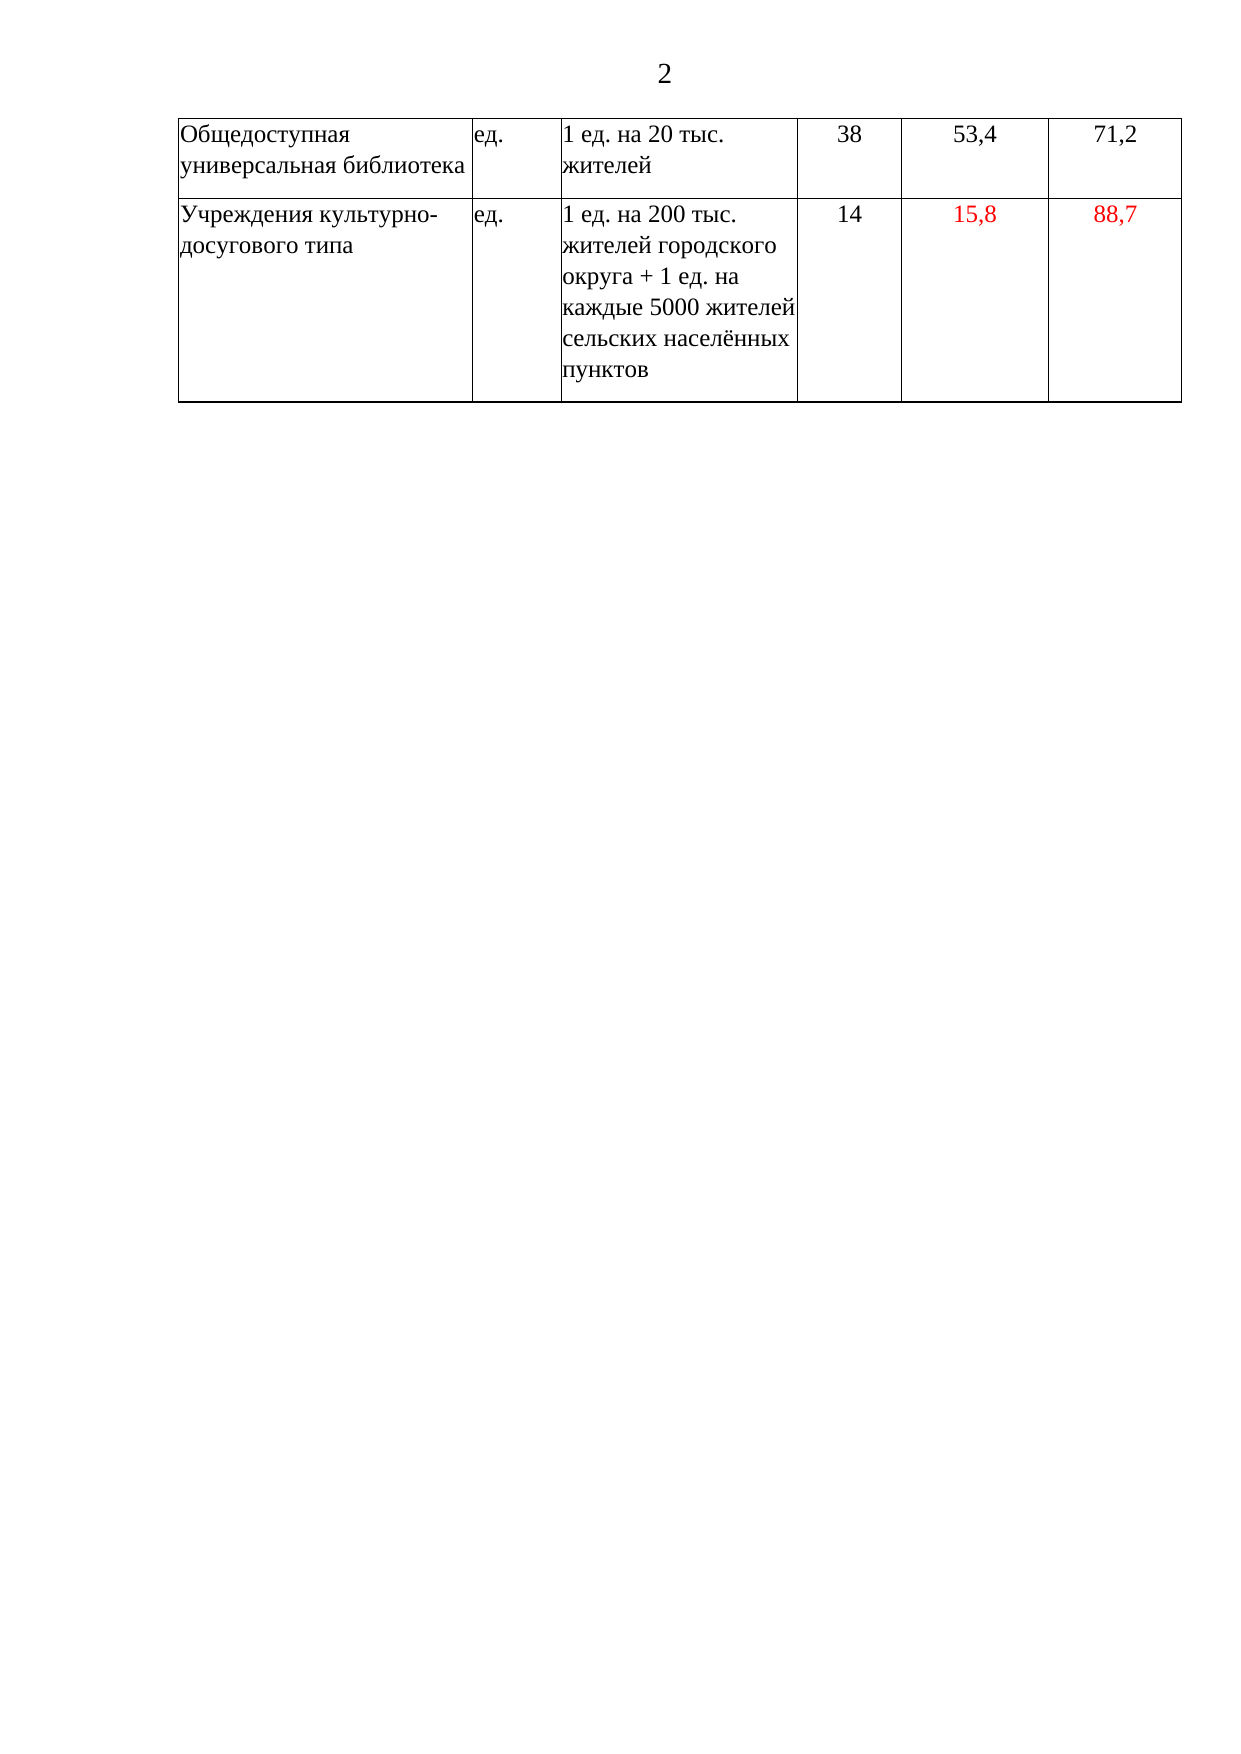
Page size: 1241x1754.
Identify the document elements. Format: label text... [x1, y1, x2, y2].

table_cell 14 [798, 199, 901, 401]
table_cell ед. [473, 119, 561, 198]
table_cell ед. [473, 199, 561, 401]
table_cell Общедоступная универсальная библиотека [179, 119, 472, 198]
table_cell 15,8 [902, 199, 1048, 401]
table_cell Учреждения культурно-досугового типа [179, 199, 472, 401]
table_cell 38 [798, 119, 901, 198]
table_cell 88,7 [1049, 199, 1181, 401]
table_cell 53,4 [902, 119, 1048, 198]
table_cell 1 ед. на 20 тыс. жителей [562, 119, 797, 198]
table_cell 71,2 [1049, 119, 1181, 198]
table_cell 1 ед. на 200 тыс. жителей городского округа + 1 ед. на каждые 5000 жителей сельских населённых пунктов [562, 199, 797, 401]
